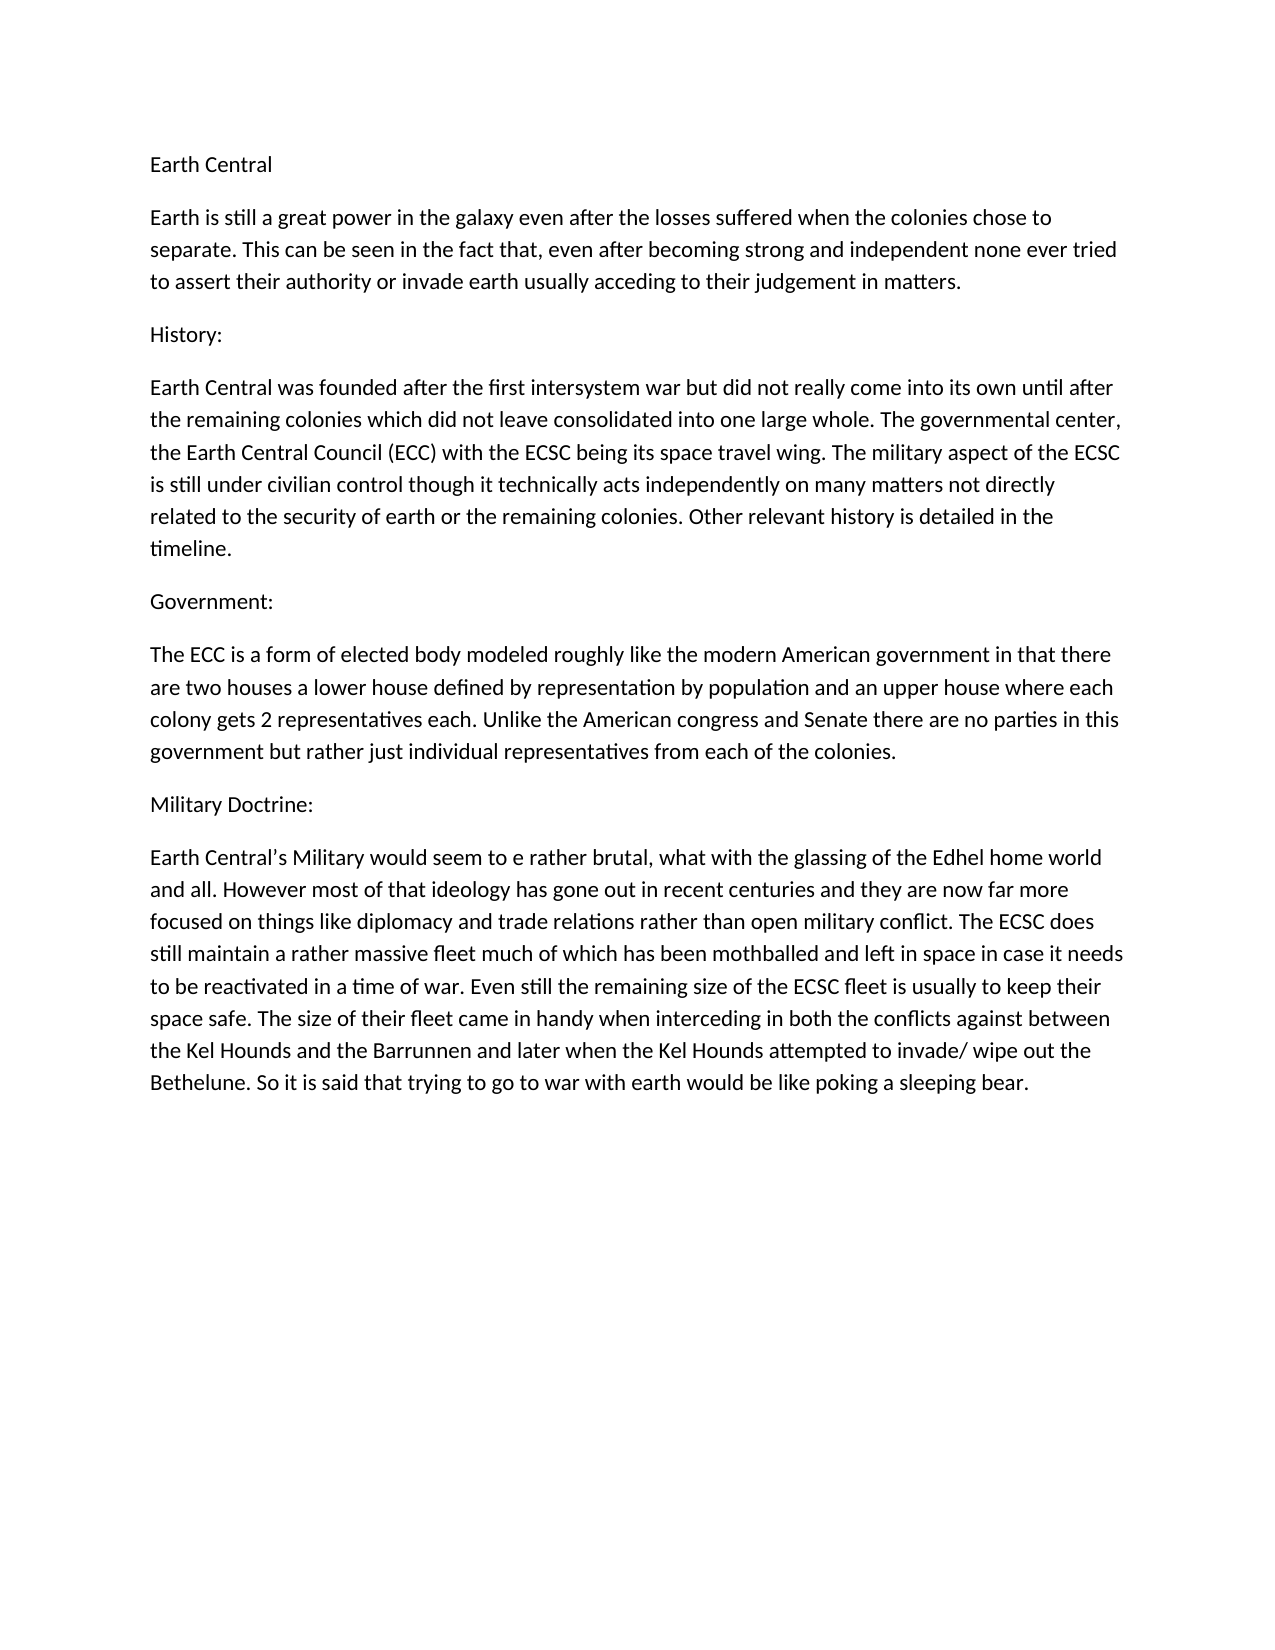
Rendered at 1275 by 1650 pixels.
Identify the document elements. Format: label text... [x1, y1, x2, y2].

text Earth is still a great power in the galaxy even after the losses suffered when the colonies chose to separate. This can be seen in the fact that, even after becoming strong and independent none ever tried to assert their authority or invade earth usually acceding to their judgement in matters. [150, 203, 1125, 295]
text Earth Central was founded after the first intersystem war but did not really come into its own until after the remaining colonies which did not leave consolidated into one large whole. The governmental center, the Earth Central Council (ECC) with the ECSC being its space travel wing. The military aspect of the ECSC is still under civilian control though it technically acts independently on many matters not directly related to the security of earth or the remaining colonies. Other relevant history is detailed in the timeline. [150, 373, 1125, 562]
text Military Doctrine: [150, 790, 1125, 818]
text The ECC is a form of elected body modeled roughly like the modern American government in that there are two houses a lower house defined by representation by population and an upper house where each colony gets 2 representatives each. Unlike the American congress and Senate there are no parties in this government but rather just individual representatives from each of the colonies. [150, 640, 1125, 765]
text Government: [150, 587, 1125, 615]
text History: [150, 320, 1125, 348]
text Earth Central’s Military would seem to e rather brutal, what with the glassing of the Edhel home world and all. However most of that ideology has gone out in recent centuries and they are now far more focused on things like diplomacy and trade relations rather than open military conflict. The ECSC does still maintain a rather massive fleet much of which has been mothballed and left in space in case it needs to be reactivated in a time of war. Even still the remaining size of the ECSC fleet is usually to keep their space safe. The size of their fleet came in handy when interceding in both the conflicts against between the Kel Hounds and the Barrunnen and later when the Kel Hounds attempted to invade/ wipe out the Bethelune. So it is said that trying to go to war with earth would be like poking a sleeping bear. [150, 843, 1125, 1096]
text Earth Central [150, 150, 1125, 178]
